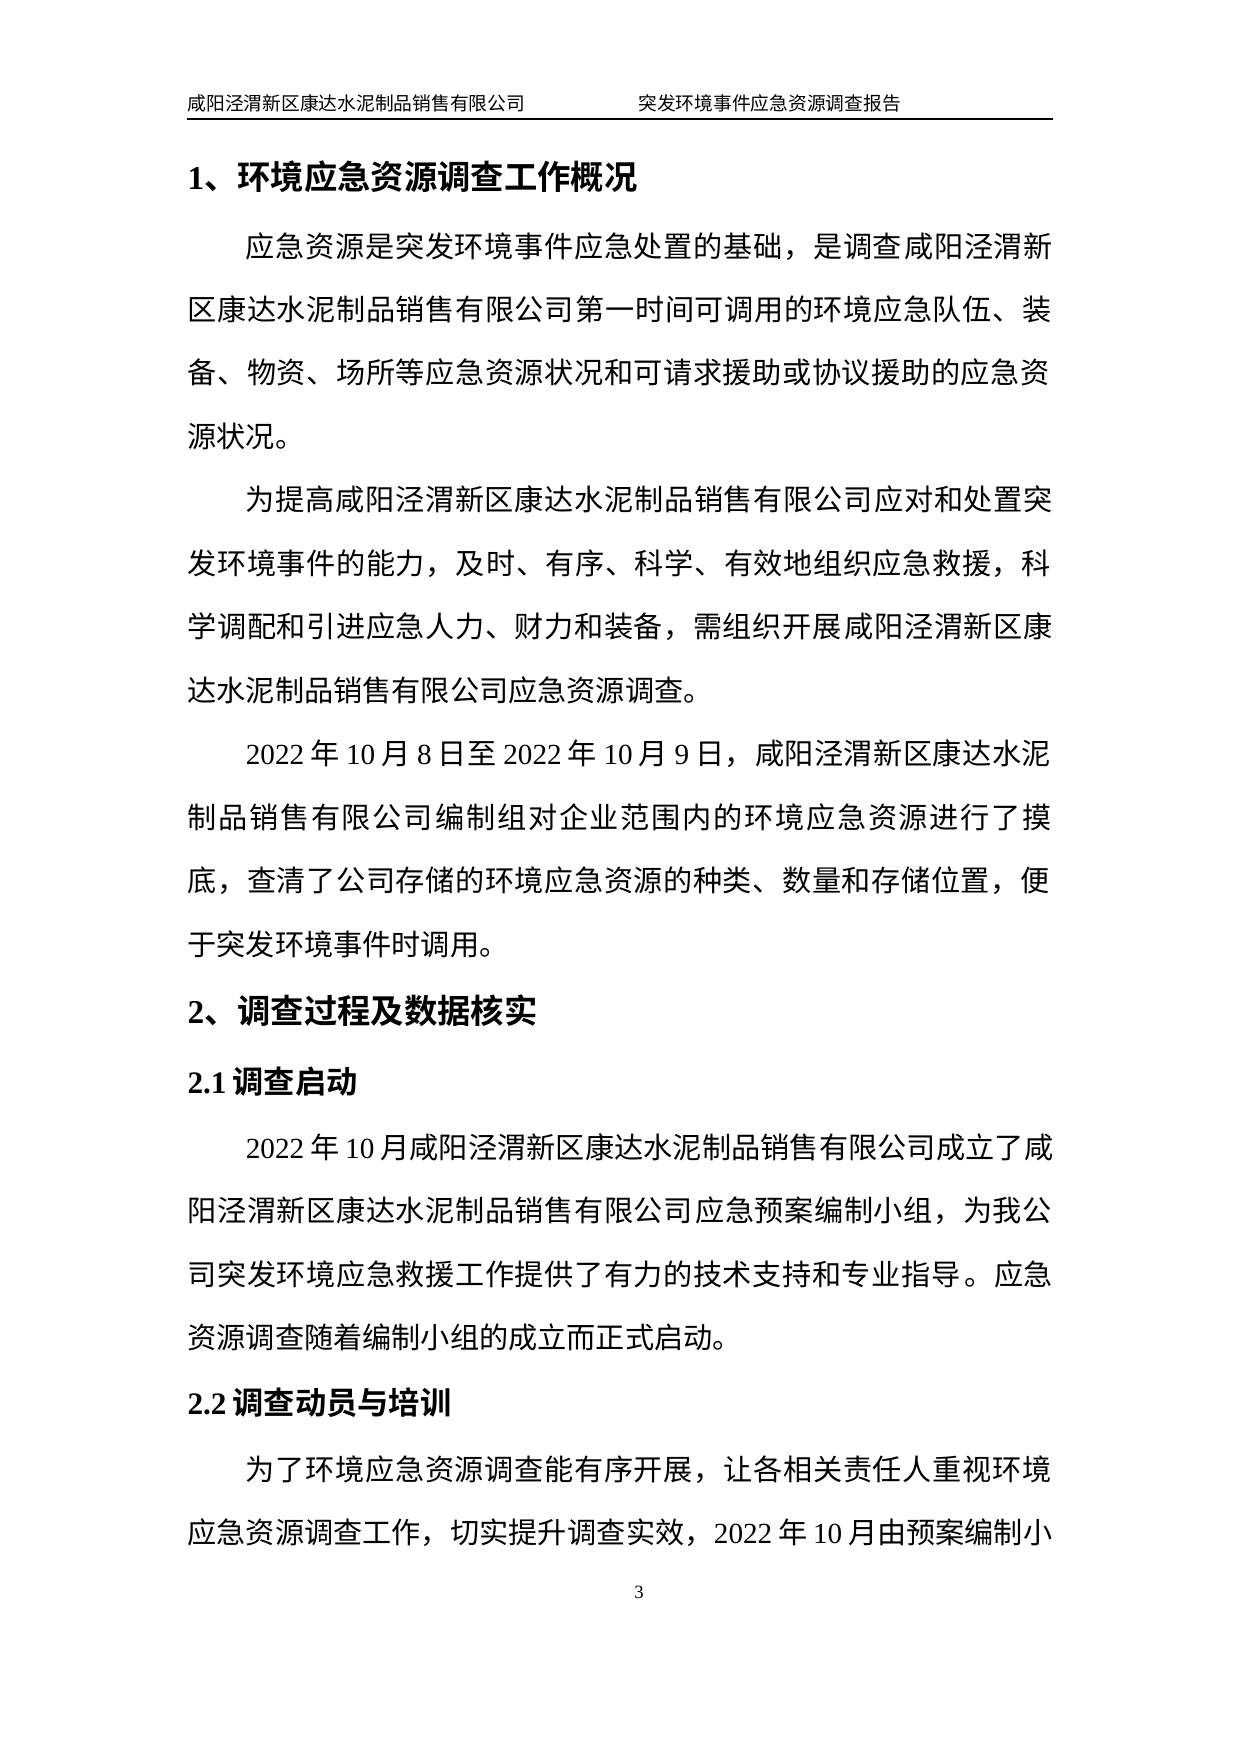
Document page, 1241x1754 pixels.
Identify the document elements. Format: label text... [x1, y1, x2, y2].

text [187, 1446, 1053, 1552]
text 应急资源是突发环境事件应急处置的基础，是调查咸阳泾渭新区康达水泥制品销售有限公司第一时间可调用的环境应急队伍、装备、物资、场所等应急资源状况和可请求援助或协议援助的应急资源状况。 [187, 223, 1053, 456]
text 2022年10月8日至2022年10月9日，咸阳泾渭新区康达水泥制品销售有限公司编制组对企业范围内的环境应急资源进行了摸底，查清了公司存储的环境应急资源的种类、数量和存储位置，便于突发环境事件时调用。 [187, 731, 1053, 963]
text 2、调查过程及数据核实 [187, 984, 1053, 1033]
text 1、环境应急资源调查工作概况 [187, 151, 1053, 199]
text 为提高咸阳泾渭新区康达水泥制品销售有限公司应对和处置突发环境事件的能力，及时、有序、科学、有效地组织应急救援，科学调配和引进应急人力、财力和装备，需组织开展咸阳泾渭新区康达水泥制品销售有限公司应急资源调查。 [187, 477, 1053, 709]
text 2.1调查启动 [187, 1057, 1053, 1102]
text 2.2调查动员与培训 [187, 1378, 1053, 1423]
text 2022年10月咸阳泾渭新区康达水泥制品销售有限公司成立了咸阳泾渭新区康达水泥制品销售有限公司应急预案编制小组，为我公司突发环境应急救援工作提供了有力的技术支持和专业指导。应急资源调查随着编制小组的成立而正式启动。 [187, 1124, 1053, 1357]
